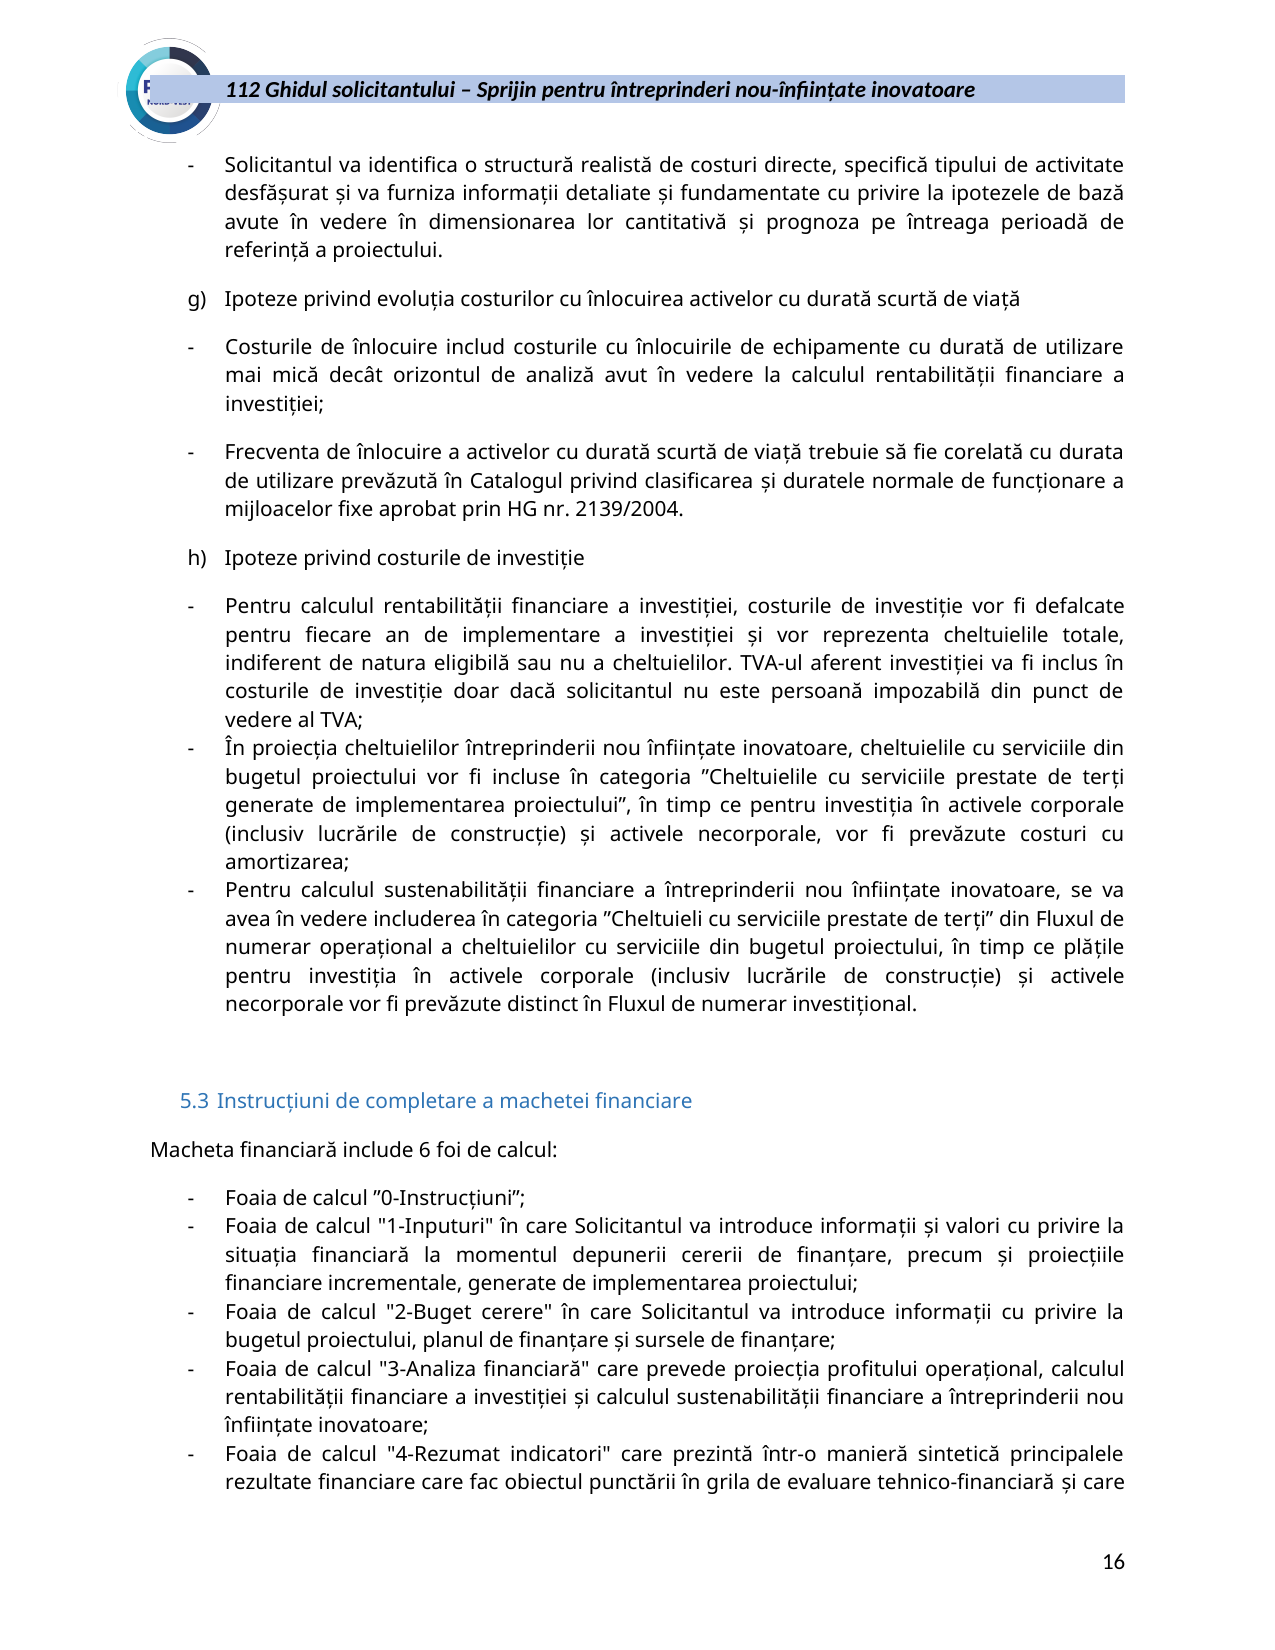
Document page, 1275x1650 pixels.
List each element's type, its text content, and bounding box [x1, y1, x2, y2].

picture [117, 38, 222, 143]
list Pentru calculul rentabilității financiare a investiției, costurile de investiție vor fi defalcate pentru fiecare an de implementare a investiției și vor reprezenta cheltuielile totale, indiferent de natura eligibilă sau nu a cheltuielilor. TVA-ul aferent investiției va fi inclus în costurile de investiție doar dacă solicitantul nu este persoană impozabilă din punct de vedere al TVA; [187, 591, 1125, 733]
list Costurile de înlocuire includ costurile cu înlocuirile de echipamente cu durată de utilizare mai mică decât orizontul de analiză avut în vedere la calculul rentabilității financiare a investiției; [187, 332, 1125, 417]
list Foaia de calcul "3-Analiza financiară" care prevede proiecția profitului operațional, calculul rentabilității financiare a investiției și calculul sustenabilității financiare a întreprinderii nou înființate inovatoare; [187, 1354, 1125, 1439]
list Pentru calculul sustenabilității financiare a întreprinderii nou înființate inovatoare, se va avea în vedere includerea în categoria ”Cheltuieli cu serviciile prestate de terți” din Fluxul de numerar operațional a cheltuielilor cu serviciile din bugetul proiectului, în timp ce plățile pentru investiția în activele corporale (inclusiv lucrările de construcție) și activele necorporale vor fi prevăzute distinct în Fluxul de numerar investițional. [187, 876, 1125, 1018]
list Ipoteze privind evoluția costurilor cu înlocuirea activelor cu durată scurtă de viață [187, 284, 1125, 312]
list Foaia de calcul "1-Inputuri" în care Solicitantul va introduce informații și valori cu privire la situația financiară la momentul depunerii cererii de finanțare, precum și proiecțiile financiare incrementale, generate de implementarea proiectului; [187, 1212, 1125, 1297]
subtitle Instrucțiuni de completare a machetei financiare [179, 1086, 1125, 1115]
list Foaia de calcul "2-Buget cerere" în care Solicitantul va introduce informații cu privire la bugetul proiectului, planul de finanțare și sursele de finanțare; [187, 1297, 1125, 1354]
list Solicitantul va identifica o structură realistă de costuri directe, specifică tipului de activitate desfășurat și va furniza informații detaliate și fundamentate cu privire la ipotezele de bază avute în vedere în dimensionarea lor cantitativă și prognoza pe întreaga perioadă de referință a proiectului. [187, 150, 1125, 264]
list În proiecția cheltuielilor întreprinderii nou înființate inovatoare, cheltuielile cu serviciile din bugetul proiectului vor fi incluse în categoria ”Cheltuielile cu serviciile prestate de terți generate de implementarea proiectului”, în timp ce pentru investiția în activele corporale (inclusiv lucrările de construcție) și activele necorporale, vor fi prevăzute costuri cu amortizarea; [187, 733, 1125, 876]
list Foaia de calcul ”0-Instrucțiuni”; [187, 1183, 1125, 1212]
list Frecventa de înlocuire a activelor cu durată scurtă de viață trebuie să fie corelată cu durata de utilizare prevăzută în Catalogul privind clasificarea și duratele normale de funcționare a mijloacelor fixe aprobat prin HG nr. 2139/2004. [187, 437, 1125, 523]
text Macheta financiară include 6 foi de calcul: [150, 1135, 1125, 1163]
list Ipoteze privind costurile de investiție [187, 543, 1125, 571]
